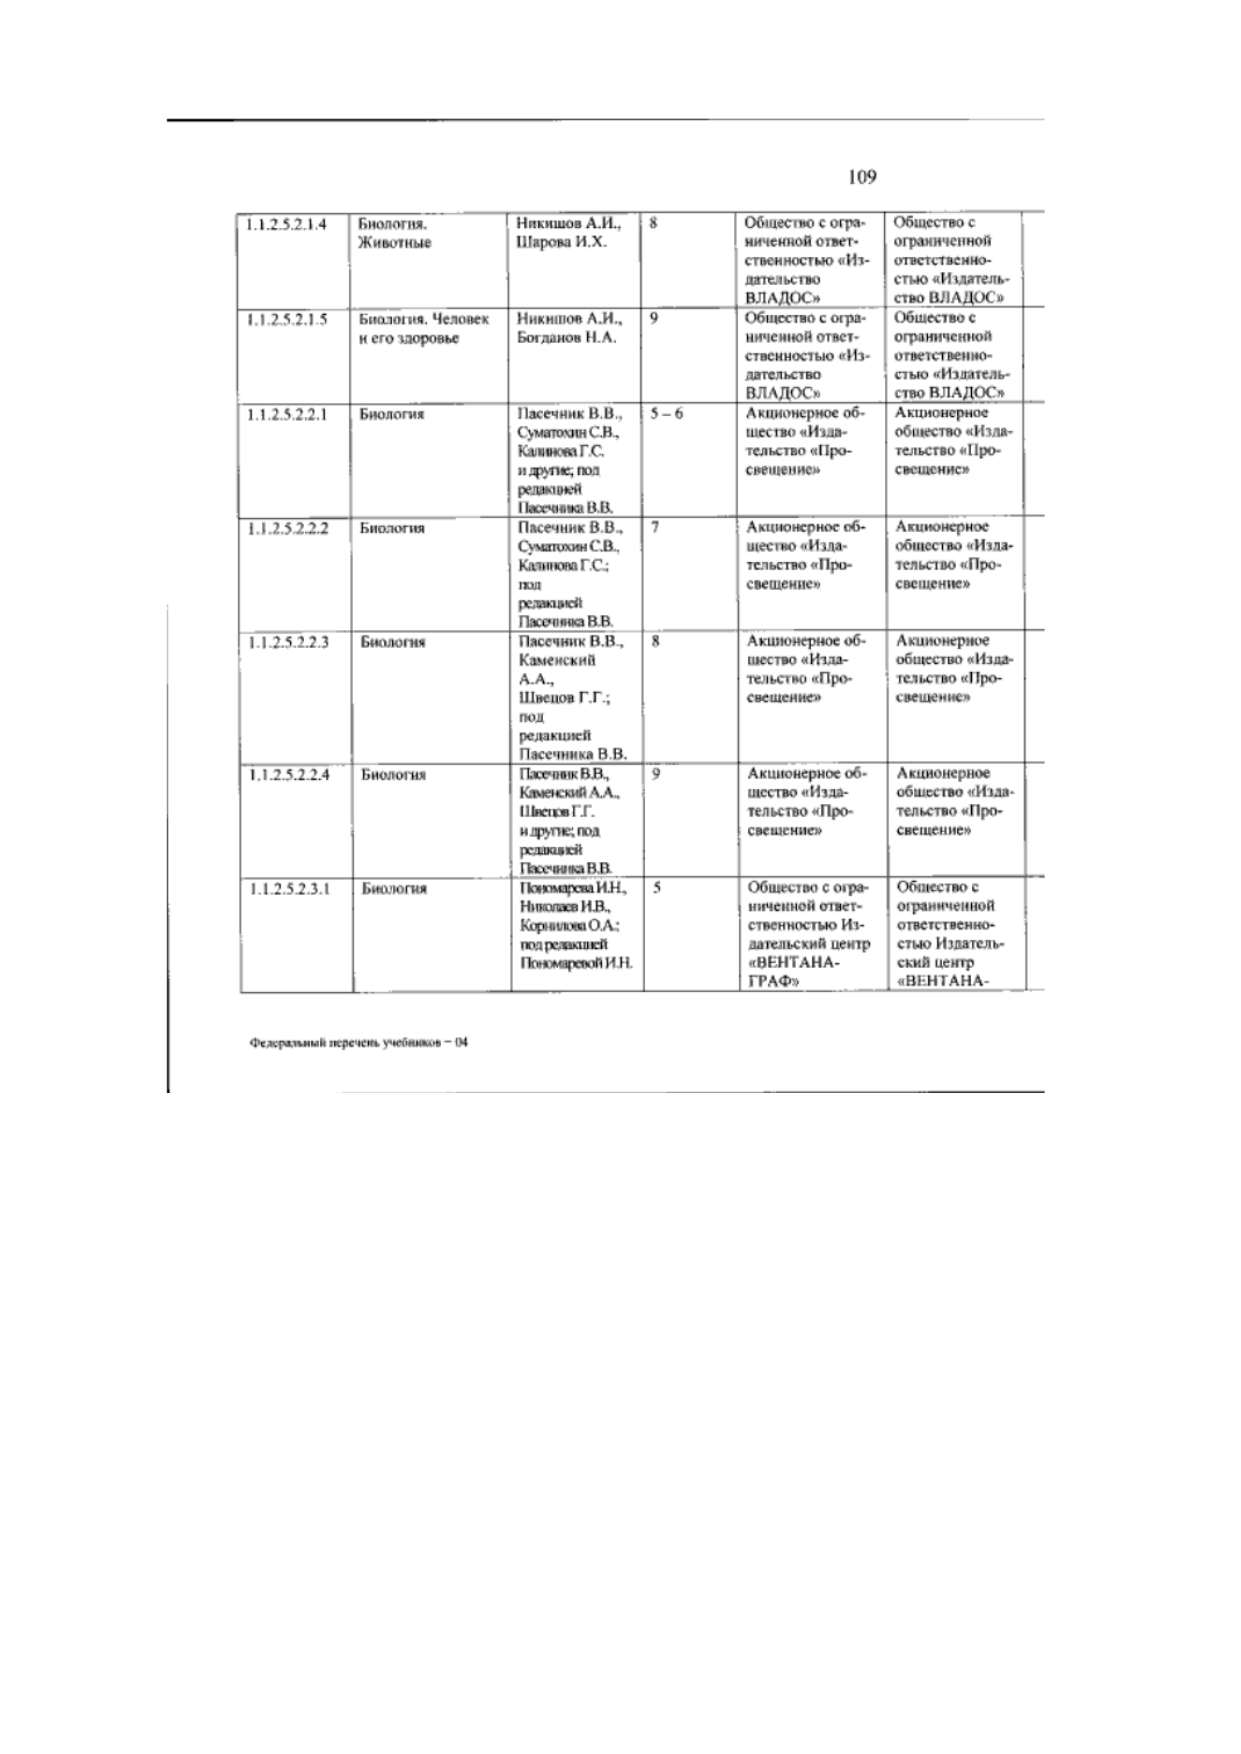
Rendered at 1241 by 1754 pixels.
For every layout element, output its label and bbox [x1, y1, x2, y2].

picture [168, 120, 1045, 1091]
